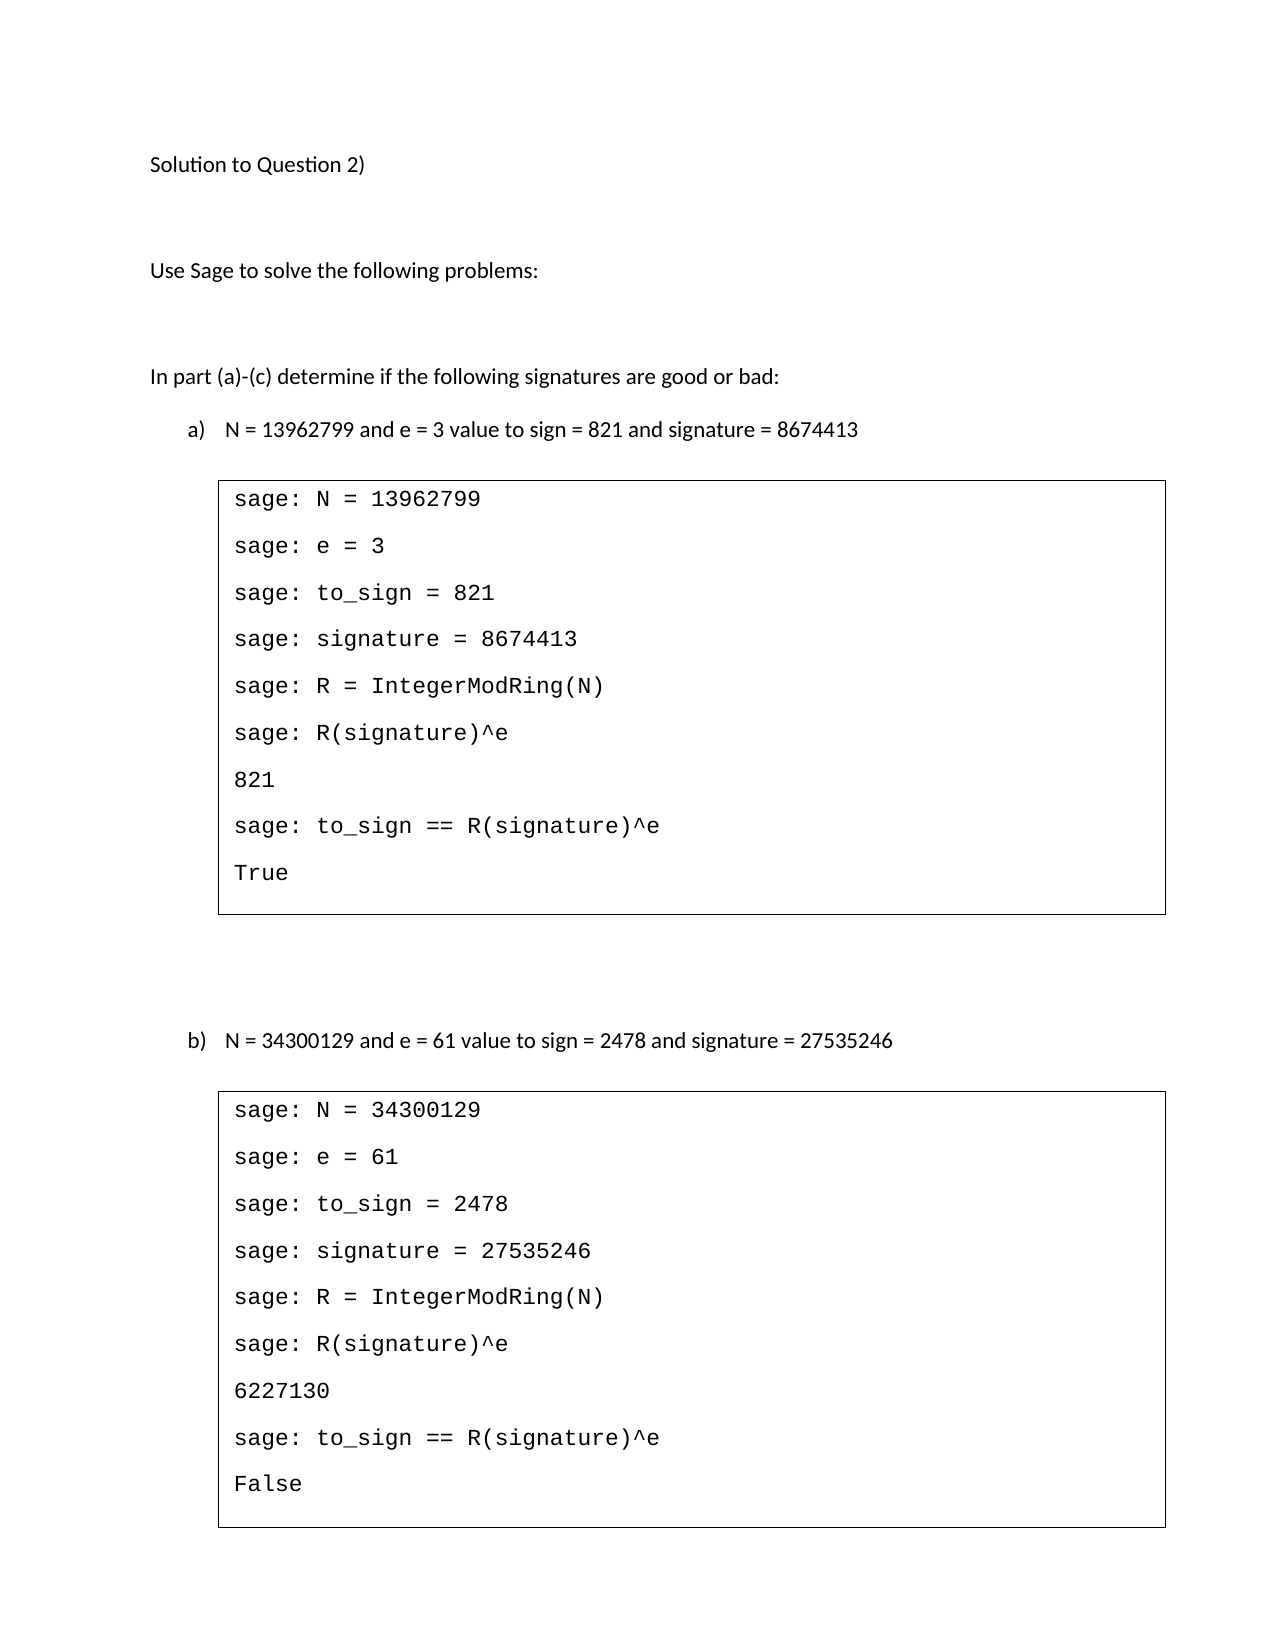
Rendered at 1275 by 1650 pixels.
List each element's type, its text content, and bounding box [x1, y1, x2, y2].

list N = 13962799 and e = 3 value to sign = 821 and signature = 8674413 [187, 415, 1125, 1022]
list N = 34300129 and e = 61 value to sign = 2478 and signature = 27535246 [187, 1027, 1125, 1473]
text Solution to Question 2) [150, 150, 1125, 178]
text In part (a)-(c) determine if the following signatures are good or bad: [150, 362, 1125, 390]
text Use Sage to solve the following problems: [150, 256, 1125, 284]
